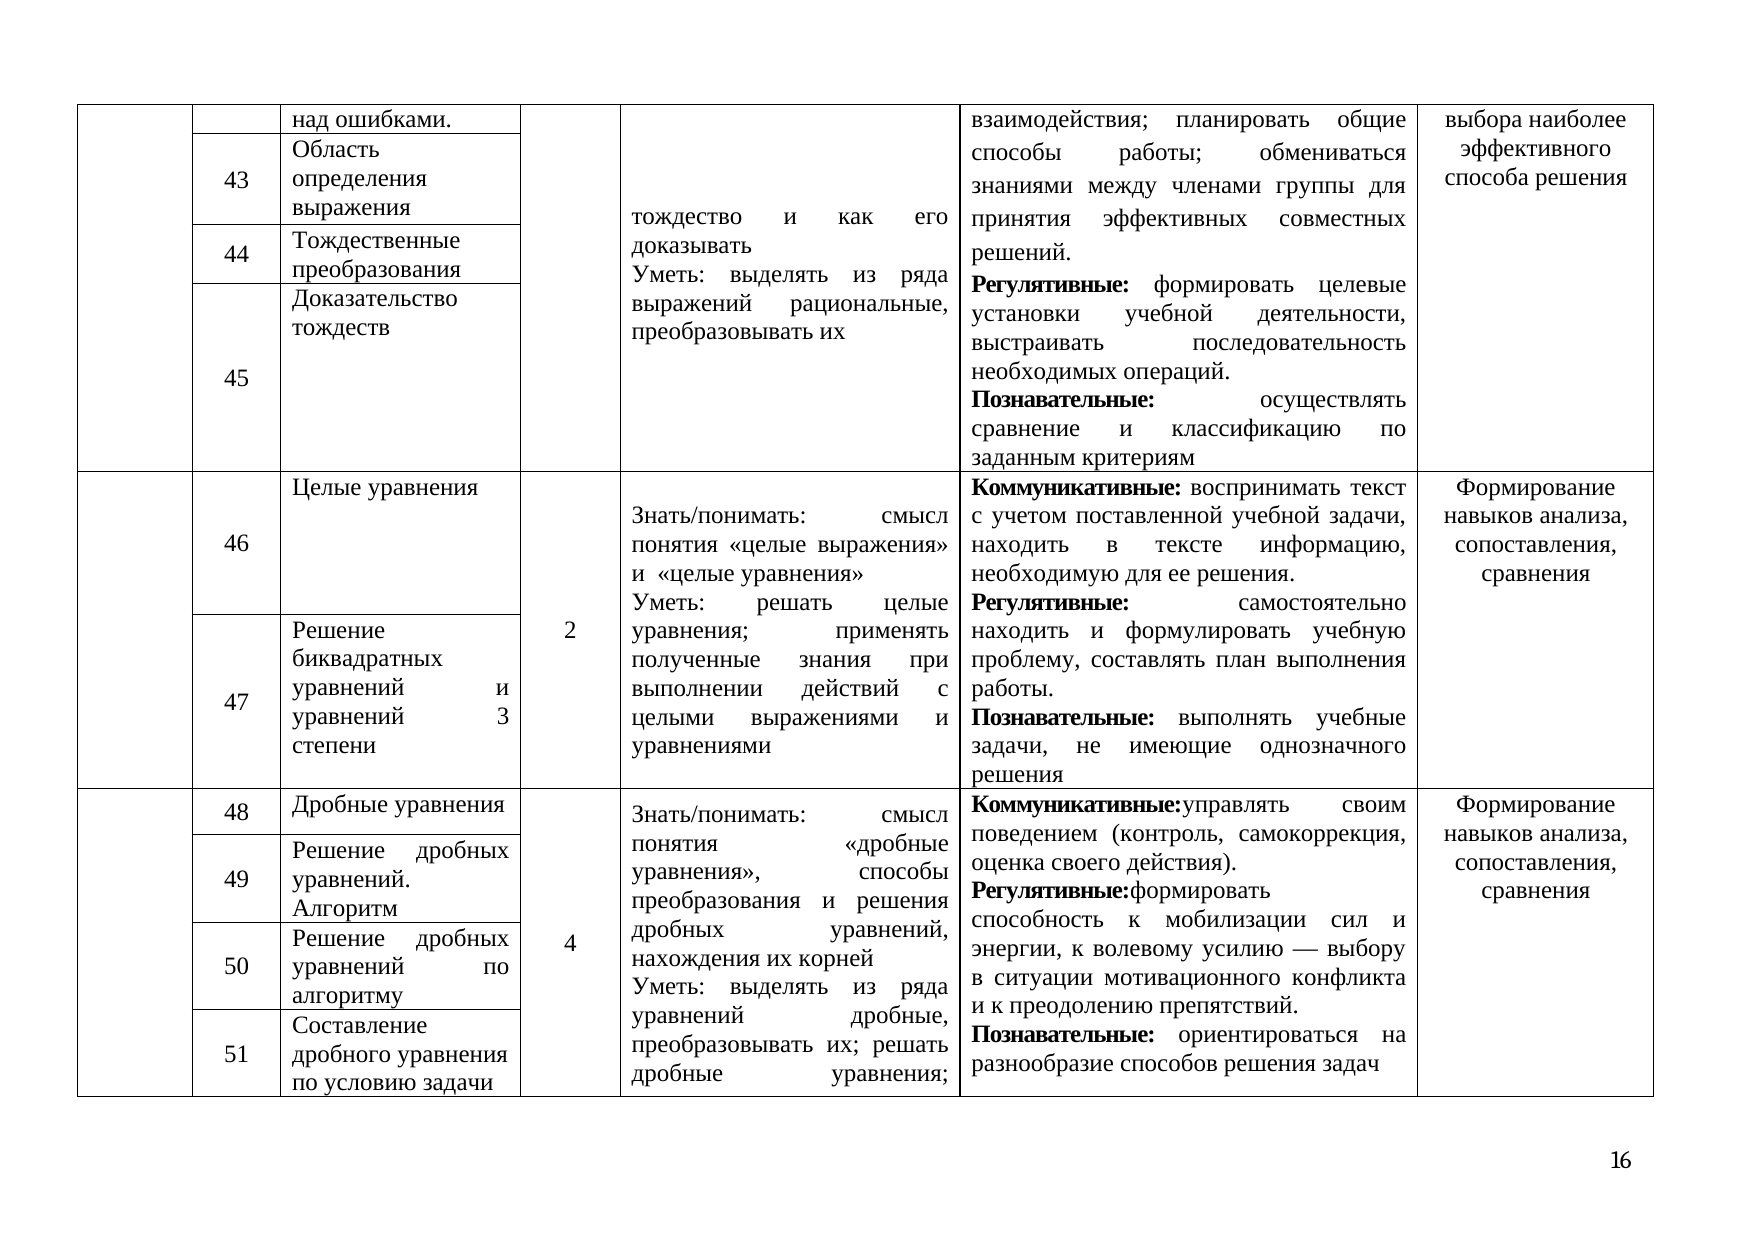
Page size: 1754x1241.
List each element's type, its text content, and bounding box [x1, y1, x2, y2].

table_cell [281, 105, 520, 133]
table_cell [78, 472, 192, 788]
table_cell 4 [521, 105, 620, 471]
table_cell Доказательство тождеств [281, 284, 520, 471]
table_cell [78, 105, 192, 471]
table_cell Формирование навыков анализа, сопоставления, сравнения [1418, 789, 1653, 1096]
table_cell 47 [193, 615, 280, 788]
table_cell Знать/понимать: смысл понятия «целые выражения» и «целые уравнения» Уметь: решать целые уравнения; применять полученные знания при выполнении действий с целыми выражениями и уравнениями [621, 472, 959, 788]
table_cell [78, 789, 192, 1096]
table_cell 44 [193, 225, 280, 282]
table_cell 50 [193, 923, 280, 1009]
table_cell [1418, 105, 1653, 471]
table_cell Решение биквадратных уравнений и уравнений 3 степени [281, 615, 520, 788]
table_cell Формирование навыков анализа, сопоставления, сравнения [1418, 472, 1653, 788]
table_cell 46 [193, 472, 280, 614]
table_cell 43 [193, 134, 280, 224]
table_cell 51 [193, 1010, 280, 1096]
table_cell 48 [193, 789, 280, 834]
table_cell Тождественные преобразования [281, 225, 520, 282]
table_cell 42 [193, 105, 280, 133]
table_cell Решение дробных уравнений по алгоритму [281, 923, 520, 1009]
table_cell Область определения выражения [281, 134, 520, 224]
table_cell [621, 105, 959, 471]
table_cell Дробные уравнения [281, 789, 520, 834]
table_cell Знать/понимать: смысл понятия «дробные уравнения», способы преобразования и решения дробных уравнений, нахождения их корней Уметь: выделять из ряда уравнений дробные, преобразовывать их; решать дробные уравнения; применять полученные знания при выполнении действий с дробными выражениями и уравнениями Знать/понимать: как составлять математическую модель текстовой задачи и решать её Уметь: составлять и решать текстовые задачи [621, 789, 959, 1096]
table_cell Коммуникативные:управлять своим поведением (контроль, самокоррекция, оценка своего действия). Регулятивные:формировать способность к мобилизации сил и энергии, к волевому усилию — выбору в ситуации мотивационного конфликта и к преодолению препятствий. Познавательные: ориентироваться на разнообразие способов решения задач [961, 789, 1417, 1096]
table_cell Составление дробного уравнения по условию задачи [281, 1010, 520, 1096]
table_cell 49 [193, 835, 280, 922]
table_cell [961, 105, 1417, 471]
table_cell Целые уравнения [281, 472, 520, 614]
table_cell 2 [521, 472, 620, 788]
table_cell Решение дробных уравнений. Алгоритм [281, 835, 520, 922]
table_cell Коммуникативные: воспринимать текст с учетом поставленной учебной задачи, находить в тексте информацию, необходимую для ее решения. Регулятивные: самостоятельно находить и формулировать учебную проблему, составлять план выполнения работы. Познавательные: выполнять учебные задачи, не имеющие однозначного решения [961, 472, 1417, 788]
table_cell 4 [521, 789, 620, 1096]
table_cell 45 [193, 284, 280, 471]
